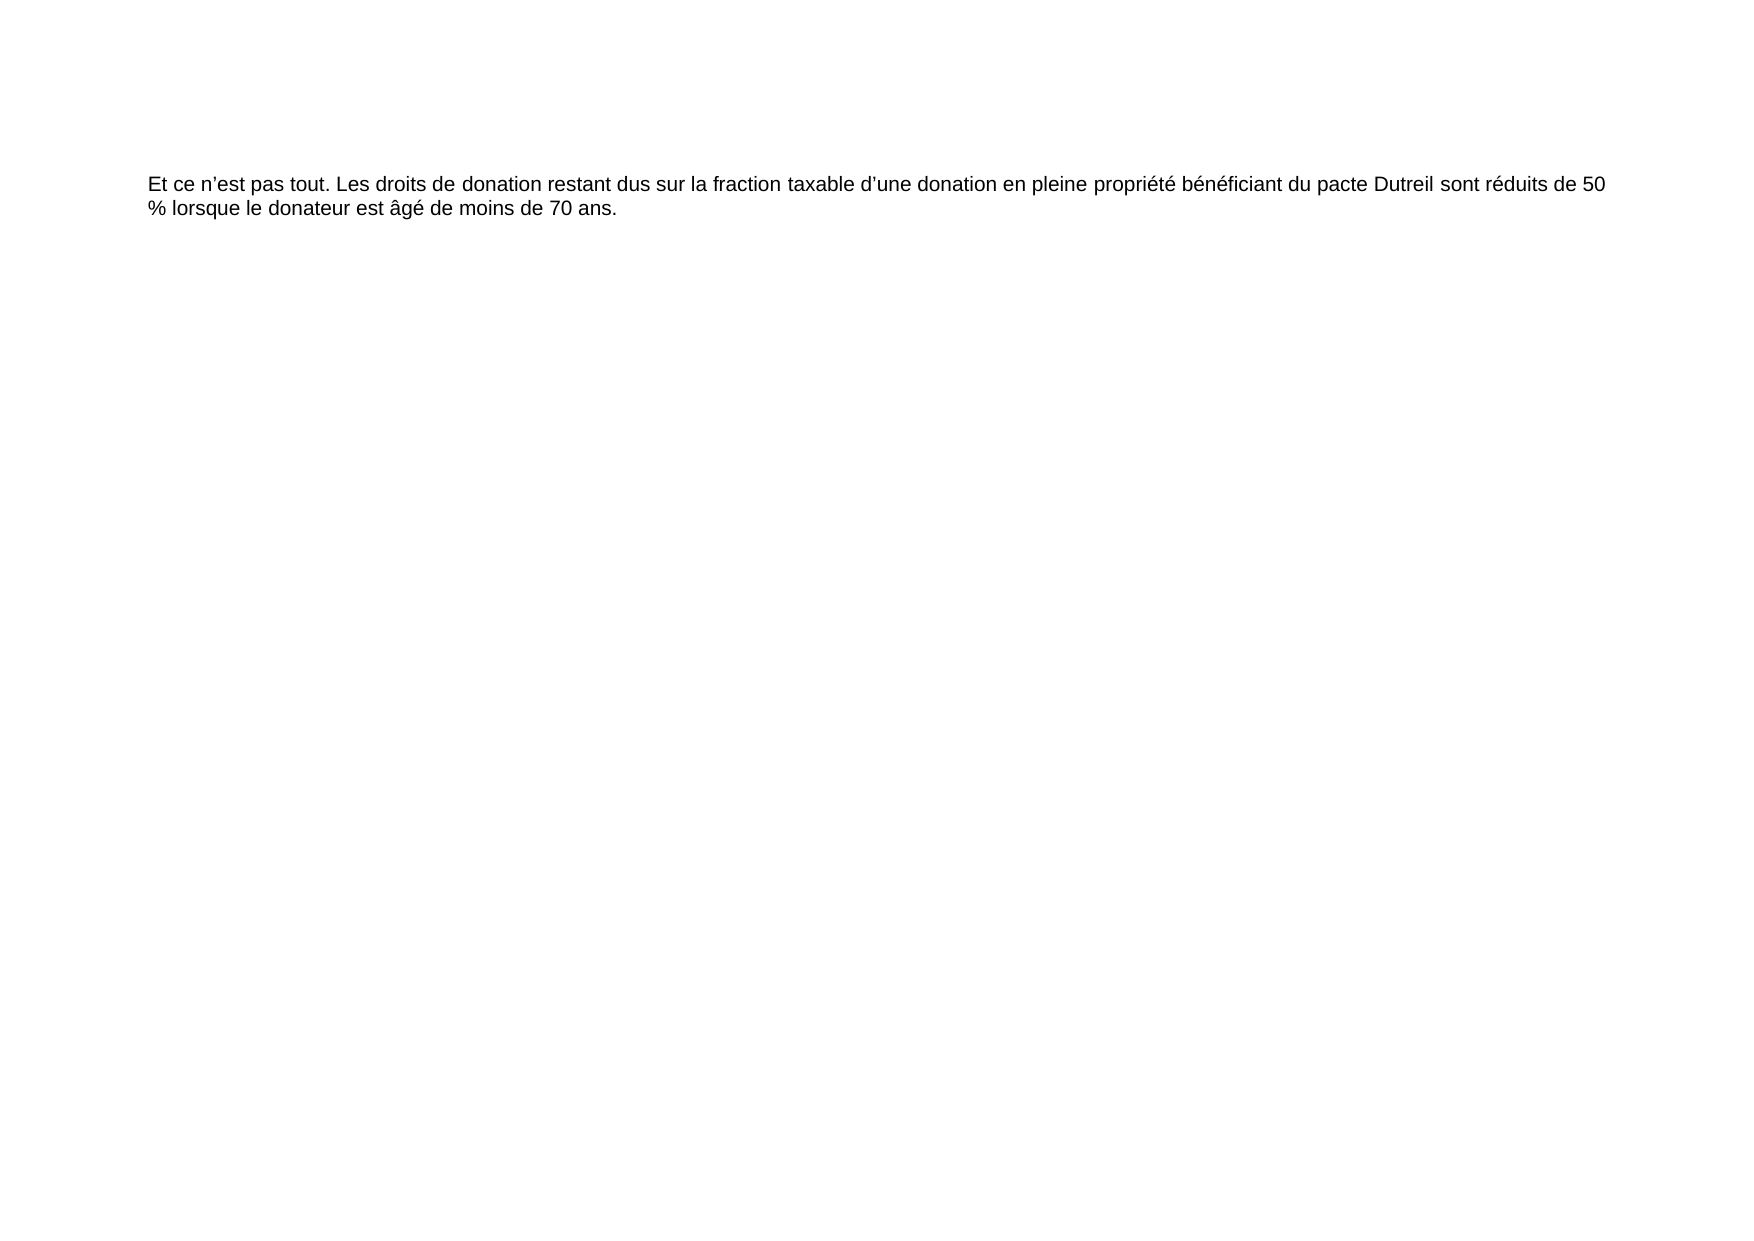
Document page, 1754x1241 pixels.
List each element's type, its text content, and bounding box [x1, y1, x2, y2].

text Et ce n’est pas tout. Les droits de donation restant dus sur la fraction taxable d’une donation en pleine propriété bénéficiant du pacte Dutreil sont réduits de 50 % lorsque le donateur est âgé de moins de 70 ans. [148, 172, 1606, 219]
